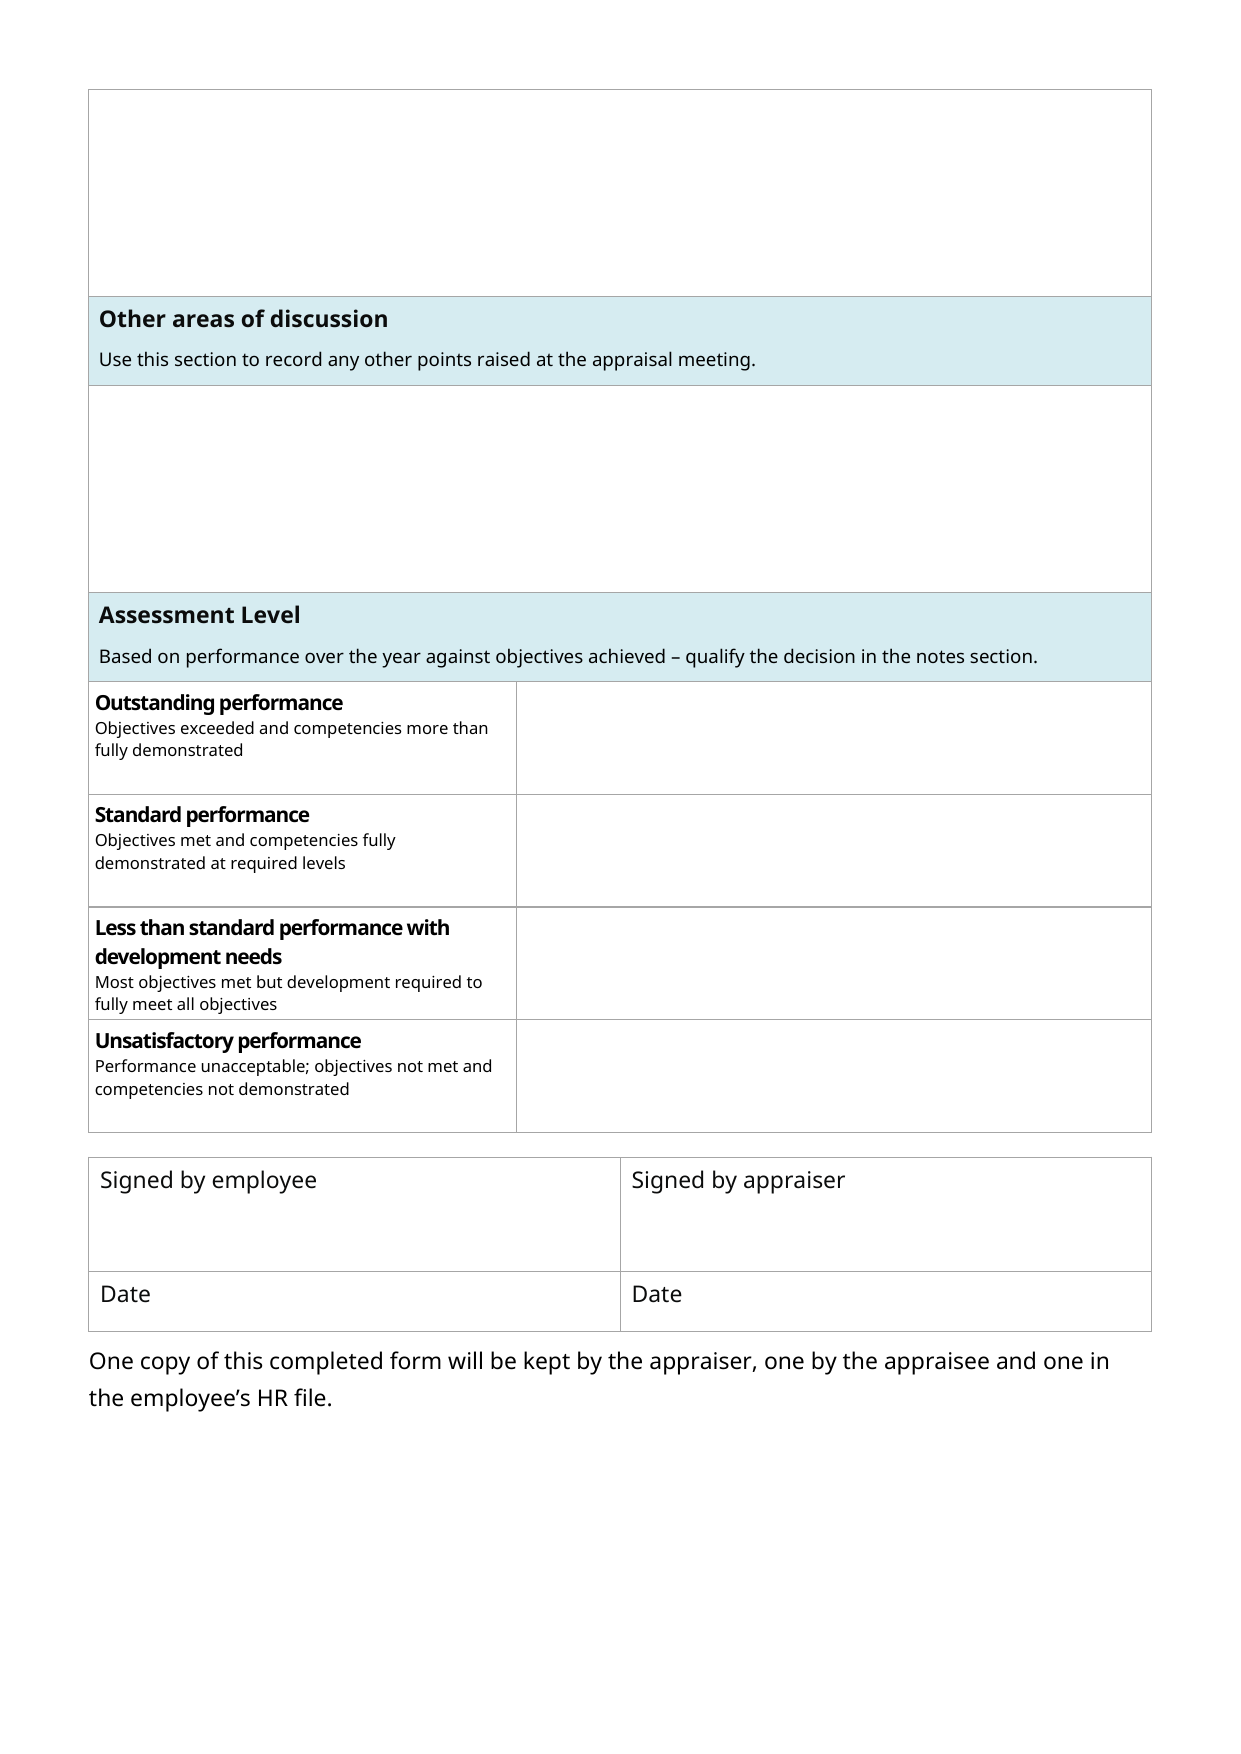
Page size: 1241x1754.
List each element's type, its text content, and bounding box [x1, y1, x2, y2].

table_cell [89, 386, 1151, 592]
table_cell Standard performance Objectives met and competencies fully demonstrated at required levels [89, 795, 516, 906]
table_header Signed by appraiser [621, 1158, 1151, 1271]
table_cell [517, 795, 1151, 906]
table_cell Outstanding performance Objectives exceeded and competencies more than fully demonstrated [89, 682, 516, 794]
table_cell Date [621, 1272, 1151, 1331]
text One copy of this completed form will be kept by the appraiser, one by the appraisee and one in the employee’s HR file. [89, 1344, 1152, 1413]
table_cell Unsatisfactory performance Performance unacceptable; objectives not met and competencies not demonstrated [89, 1020, 516, 1132]
table_cell Date [89, 1272, 620, 1331]
table_cell [517, 908, 1151, 1019]
table_cell [517, 682, 1151, 794]
table_cell [517, 1020, 1151, 1132]
table_cell [89, 90, 1151, 296]
table_header Signed by employee [89, 1158, 620, 1271]
table_cell Other areas of discussion Use this section to record any other points raised at the appraisal meeting. [89, 297, 1151, 385]
table_cell Less than standard performance with development needs Most objectives met but development required to fully meet all objectives [89, 908, 516, 1019]
table_cell Assessment Level Based on performance over the year against objectives achieved – qualify the decision in the notes section. [89, 593, 1151, 681]
